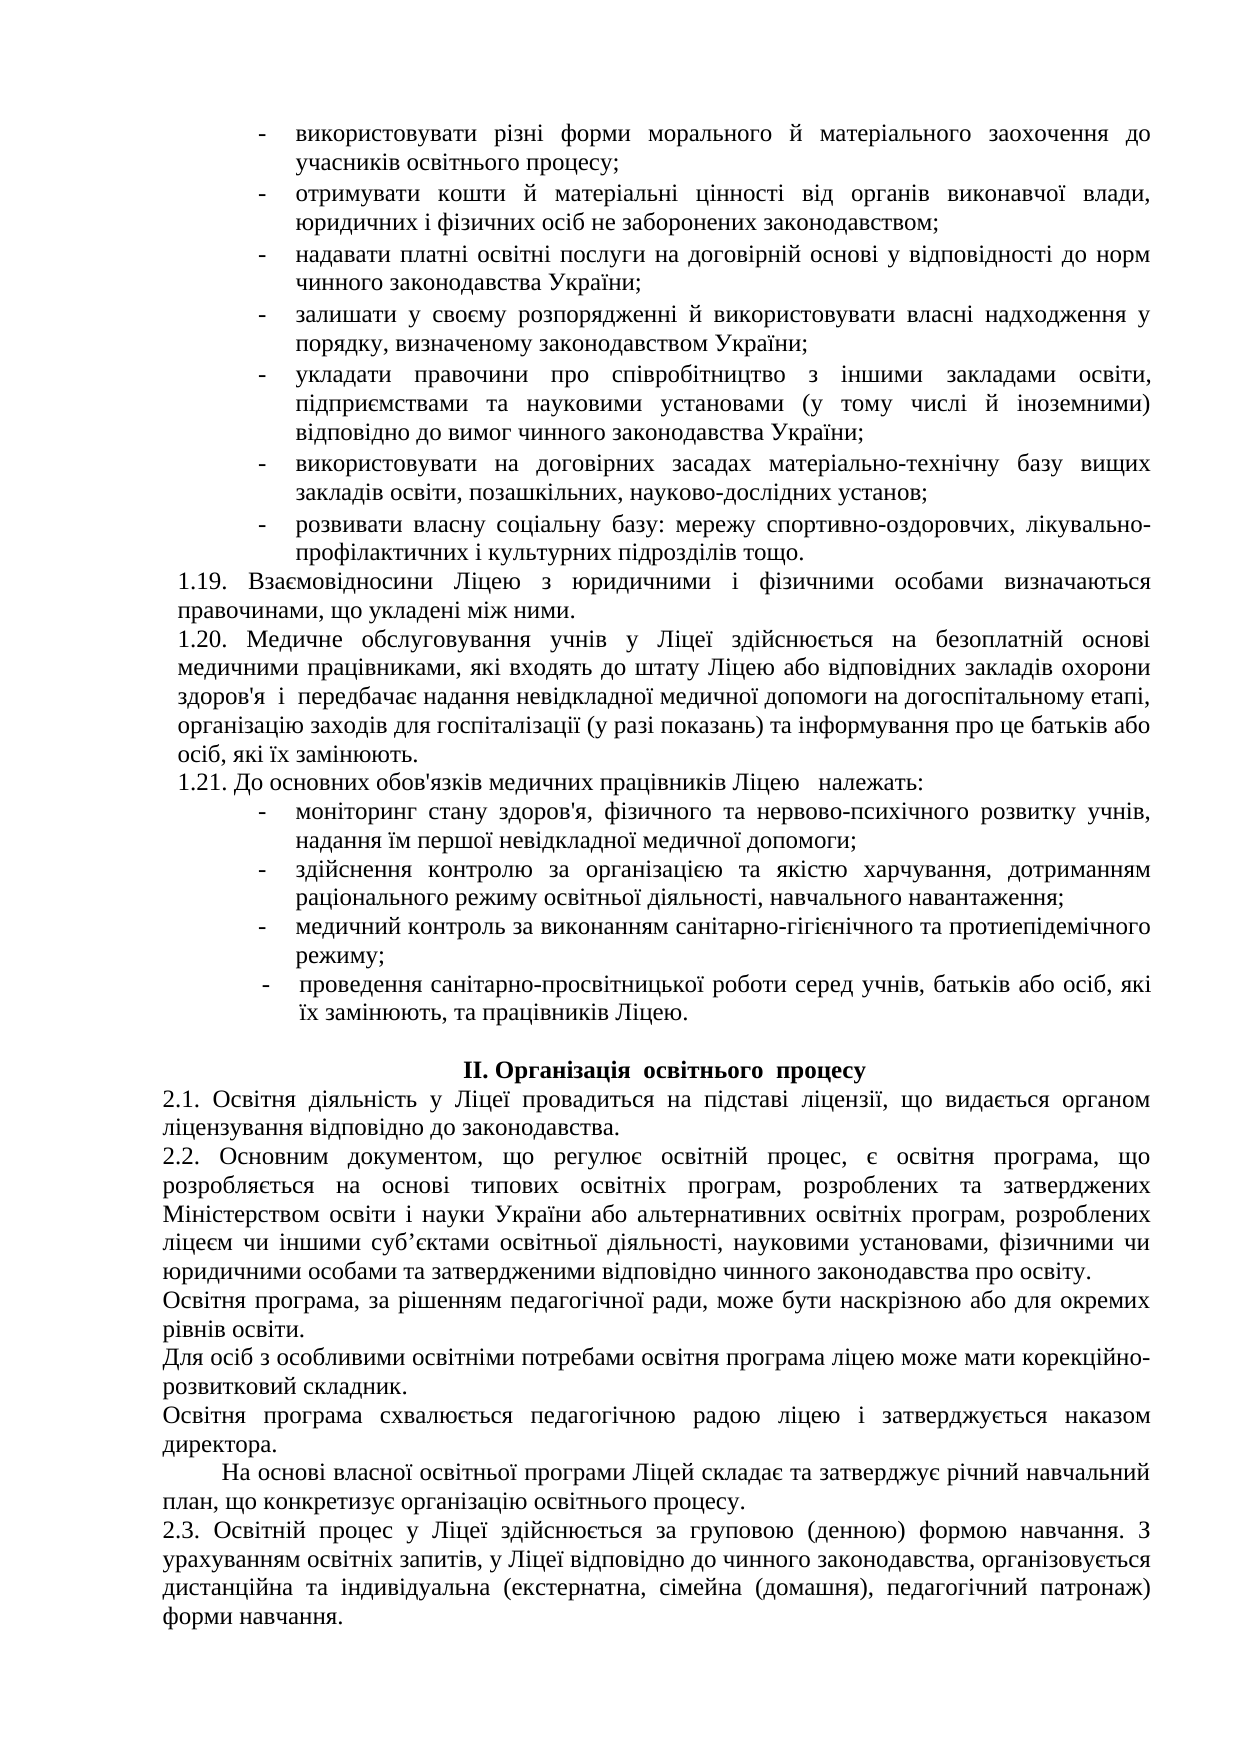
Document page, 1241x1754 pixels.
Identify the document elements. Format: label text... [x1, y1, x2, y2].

list проведення санітарно-просвітницької роботи серед учнів, батьків або осіб, які їх замінюють, та працівників Ліцею. [262, 969, 1152, 1026]
text На основі власної освітньої програми Ліцей складає та затверджує річний навчальний план, що конкретизує організацію освітнього процесу. [162, 1457, 1152, 1515]
list отримувати кошти й матеріальні цінності від органів виконавчої влади, юридичних і фізичних осіб не заборонених законодавством; [258, 178, 1152, 236]
text 2.3. Освітній процес у Ліцеї здійснюється за груповою (денною) формою навчання. З урахуванням освітніх запитів, у Ліцеї відповідно до чинного законодавства, організовується дистанційна та індивідуальна (екстернатна, сімейна (домашня), педагогічний патронаж) форми навчання. [162, 1515, 1152, 1630]
text 1.21. До основних обов'язків медичних працівників Ліцею належать: [177, 767, 1152, 796]
list моніторинг стану здоров'я, фізичного та нервово-психічного розвитку учнів, надання їм першої невідкладної медичної допомоги; [258, 796, 1152, 854]
text Для осіб з особливими освітніми потребами освітня програма ліцею може мати корекційно-розвитковий складник. [162, 1342, 1152, 1400]
text 1.19. Взаємовідносини Ліцею з юридичними і фізичними особами визначаються правочинами, що укладені між ними. [177, 566, 1152, 624]
text 2.1. Освітня діяльність у Ліцеї провадиться на підставі ліцензії, що видається органом ліцензування відповідно до законодавства. [162, 1084, 1152, 1141]
list здійснення контролю за організацією та якістю харчування, дотриманням раціонального режиму освітньої діяльності, навчального навантаження; [258, 854, 1152, 911]
list розвивати власну соціальну базу: мережу спортивно-оздоровчих, лікувально-профілактичних і культурних підрозділів тощо. [258, 509, 1152, 566]
list укладати правочини про співробітництво з іншими закладами освіти, підприємствами та науковими установами (у тому числі й іноземними) відповідно до вимог чинного законодавства України; [258, 359, 1152, 446]
list залишати у своєму розпорядженні й використовувати власні надходження у порядку, визначеному законодавством України; [258, 299, 1152, 357]
text Освітня програма схвалюється педагогічною радою ліцею і затверджується наказом директора. [162, 1400, 1152, 1457]
list використовувати різні форми морального й матеріального заохочення до учасників освітнього процесу; [258, 118, 1152, 176]
text 1.20. Медичне обслуговування учнів у Ліцеї здійснюється на безоплатній основі медичними працівниками, які входять до штату Ліцею або відповідних закладів охорони здоров'я і передбачає надання невідкладної медичної допомоги на догоспітальному етапі, організацію заходів для госпіталізації (у разі показань) та інформування про це батьків або осіб, які їх замінюють. [177, 624, 1152, 767]
text Освітня програма, за рішенням педагогічної ради, може бути наскрізною або для окремих рівнів освіти. [162, 1285, 1152, 1342]
list використовувати на договірних засадах матеріально-технічну базу вищих закладів освіти, позашкільних, науково-дослідних установ; [258, 448, 1152, 506]
text 2.2. Основним документом, що регулює освітній процес, є освітня програма, що розробляється на основі типових освітніх програм, розроблених та затверджених Міністерством освіти і науки України або альтернативних освітніх програм, розроблених ліцеєм чи іншими суб’єктами освітньої діяльності, науковими установами, фізичними чи юридичними особами та затвердженими відповідно чинного законодавства про освіту. [162, 1141, 1152, 1285]
list надавати платні освітні послуги на договірній основі у відповідності до норм чинного законодавства України; [258, 239, 1152, 296]
list медичний контроль за виконанням санітарно-гігієнічного та протиепідемічного режиму; [258, 911, 1152, 969]
text ІІ. Організація освітнього процесу [177, 1055, 1152, 1084]
